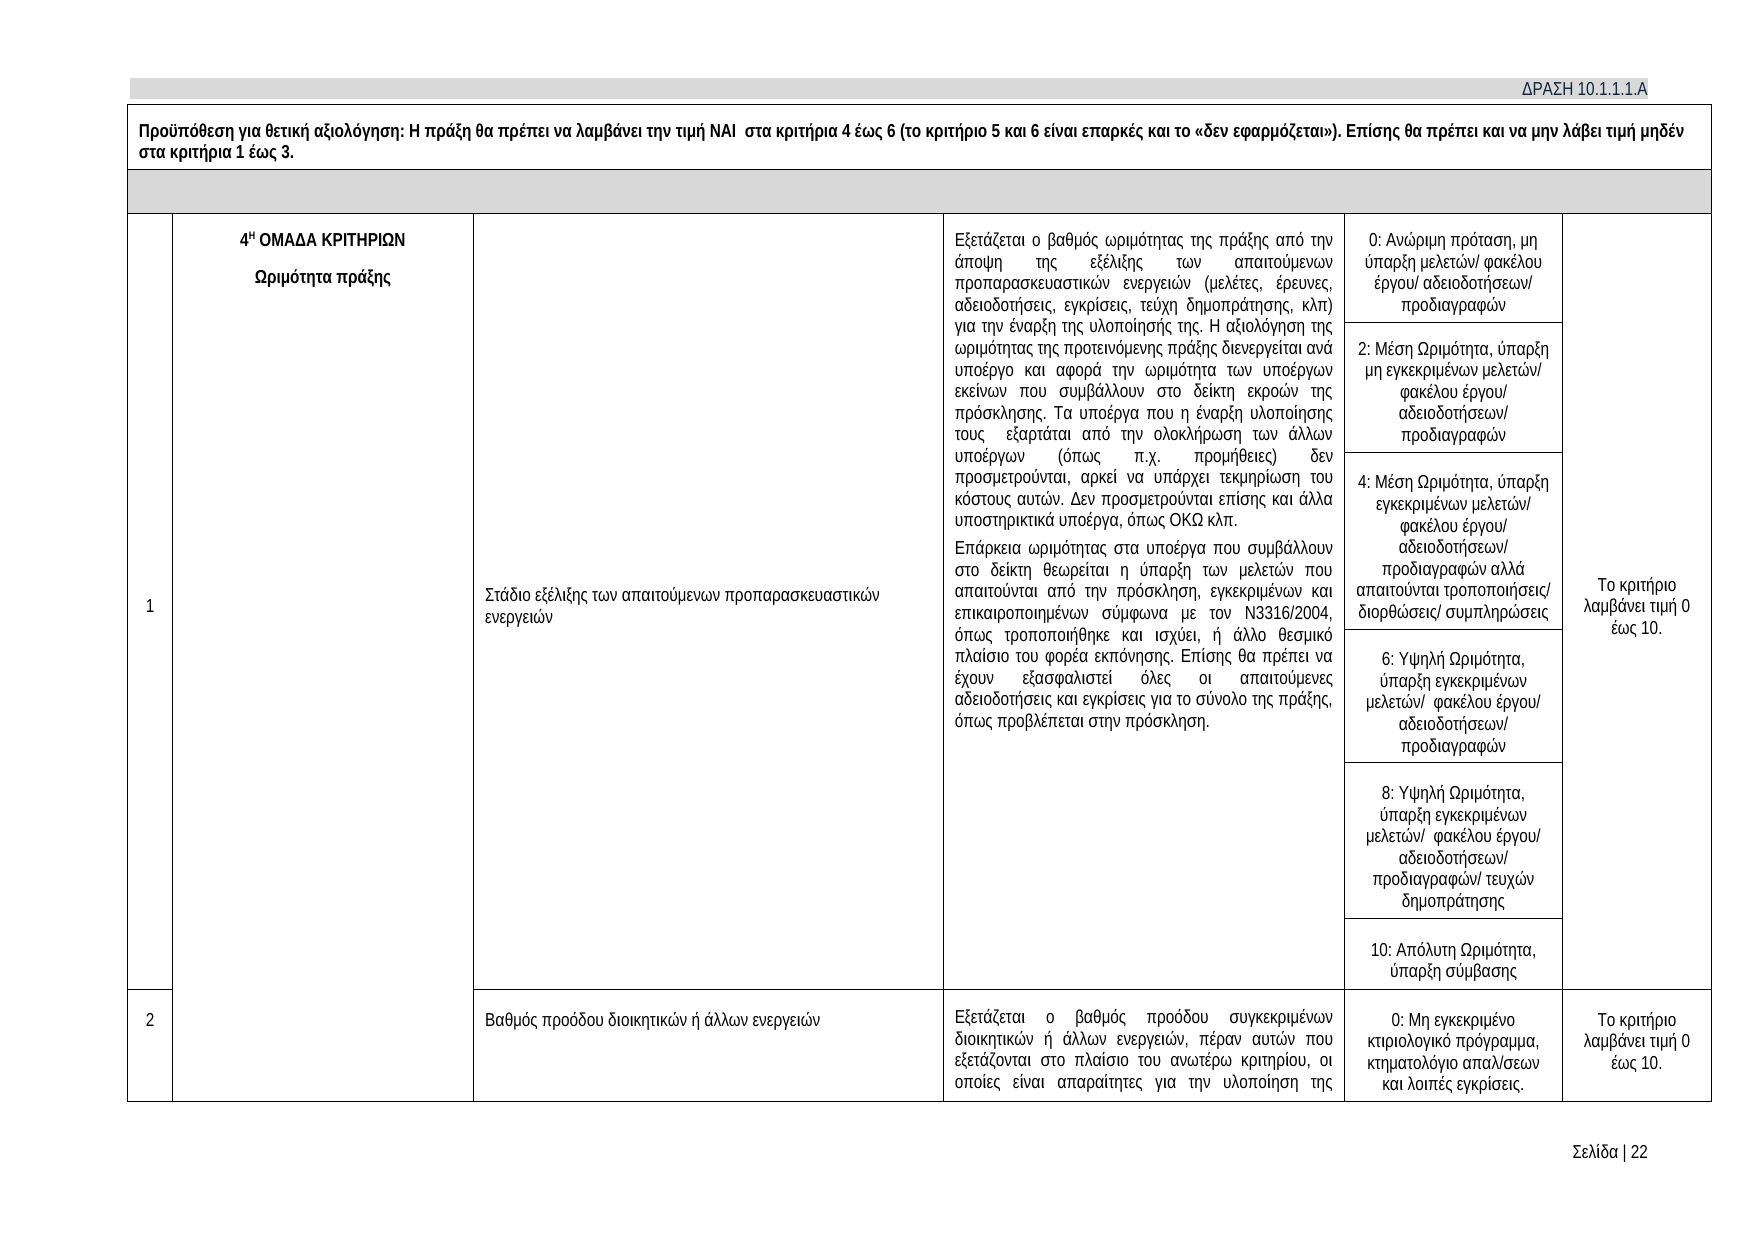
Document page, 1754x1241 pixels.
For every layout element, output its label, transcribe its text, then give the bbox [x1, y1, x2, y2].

table_cell 10: Απόλυτη Ωριμότητα, ύπαρξη σύμβασης [1345, 919, 1562, 989]
table_cell 2: Μέση Ωριμότητα, ύπαρξη μη εγκεκριμένων μελετών/ φακέλου έργου/ αδειοδοτήσεων/ προδιαγραφών [1345, 323, 1562, 452]
table_cell 4Η ΟΜΑΔΑ ΚΡΙΤΗΡΙΩΝ Ωριμότητα πράξης [173, 214, 473, 1101]
table_cell [128, 170, 1711, 213]
table_cell 4: Μέση Ωριμότητα, ύπαρξη εγκεκριμένων μελετών/ φακέλου έργου/ αδειοδοτήσεων/ προδιαγραφών αλλά απαιτούνται τροποποιήσεις/ διορθώσεις/ συμπληρώσεις [1345, 453, 1562, 628]
table_cell 0: Μη εγκεκριμένο κτιριολογικό πρόγραμμα, κτηματολόγιο απαλ/σεων και λοιπές εγκρίσεις. [1345, 990, 1562, 1101]
table_cell Εξετάζεται ο βαθμός ωριμότητας της πράξης από την άποψη της εξέλιξης των απαιτούμενων προπαρασκευαστικών ενεργειών (μελέτες, έρευνες, αδειοδοτήσεις, εγκρίσεις, τεύχη δημοπράτησης, κλπ) για την έναρξη της υλοποίησής της. Η αξιολόγηση της ωριμότητας της προτεινόμενης πράξης διενεργείται ανά υποέργο και αφορά την ωριμότητα των υποέργων εκείνων που συμβάλλουν στο δείκτη εκροών της πρόσκλησης. Τα υποέργα που η έναρξη υλοποίησης τους εξαρτάται από την ολοκλήρωση των άλλων υποέργων (όπως π.χ. προμήθειες) δεν προσμετρούνται, αρκεί να υπάρχει τεκμηρίωση του κόστους αυτών. Δεν προσμετρούνται επίσης και άλλα υποστηρικτικά υποέργα, όπως ΟΚΩ κλπ. Επάρκεια ωριμότητας στα υποέργα που συμβάλλουν στο δείκτη θεωρείται η ύπαρξη των μελετών που απαιτούνται από την πρόσκληση, εγκεκριμένων και επικαιροποιημένων σύμφωνα με τον Ν3316/2004, όπως τροποποιήθηκε και ισχύει, ή άλλο θεσμικό πλαίσιο του φορέα εκπόνησης. Επίσης θα πρέπει να έχουν εξασφαλιστεί όλες οι απαιτούμενες αδειοδοτήσεις και εγκρίσεις για το σύνολο της πράξης, όπως προβλέπεται στην πρόσκληση. [944, 214, 1344, 989]
table_cell Προϋπόθεση για θετική αξιολόγηση: Η πράξη θα πρέπει να λαμβάνει την τιμή ΝΑΙ στα κριτήρια 4 έως 6 (το κριτήριο 5 και 6 είναι επαρκές και το «δεν εφαρμόζεται»). Επίσης θα πρέπει και να μην λάβει τιμή μηδέν στα κριτήρια 1 έως 3. [128, 105, 1711, 169]
table_cell Στάδιο εξέλιξης των απαιτούμενων προπαρασκευαστικών ενεργειών [474, 214, 943, 989]
table_cell Το κριτήριο λαμβάνει τιμή 0 έως 10. [1563, 214, 1711, 989]
table_cell 8: Υψηλή Ωριμότητα, ύπαρξη εγκεκριμένων μελετών/ φακέλου έργου/ αδειοδοτήσεων/ προδιαγραφών/ τευχών δημοπράτησης [1345, 763, 1562, 918]
table_cell 2 [128, 990, 172, 1101]
table_cell 0: Ανώριμη πρόταση, μη ύπαρξη μελετών/ φακέλου έργου/ αδειοδοτήσεων/ προδιαγραφών [1345, 214, 1562, 322]
table_cell 1 [128, 214, 172, 989]
table_cell 6: Υψηλή Ωριμότητα, ύπαρξη εγκεκριμένων μελετών/ φακέλου έργου/ αδειοδοτήσεων/ προδιαγραφών [1345, 630, 1562, 762]
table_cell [944, 990, 1344, 1101]
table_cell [1563, 990, 1711, 1101]
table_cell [474, 990, 943, 1101]
